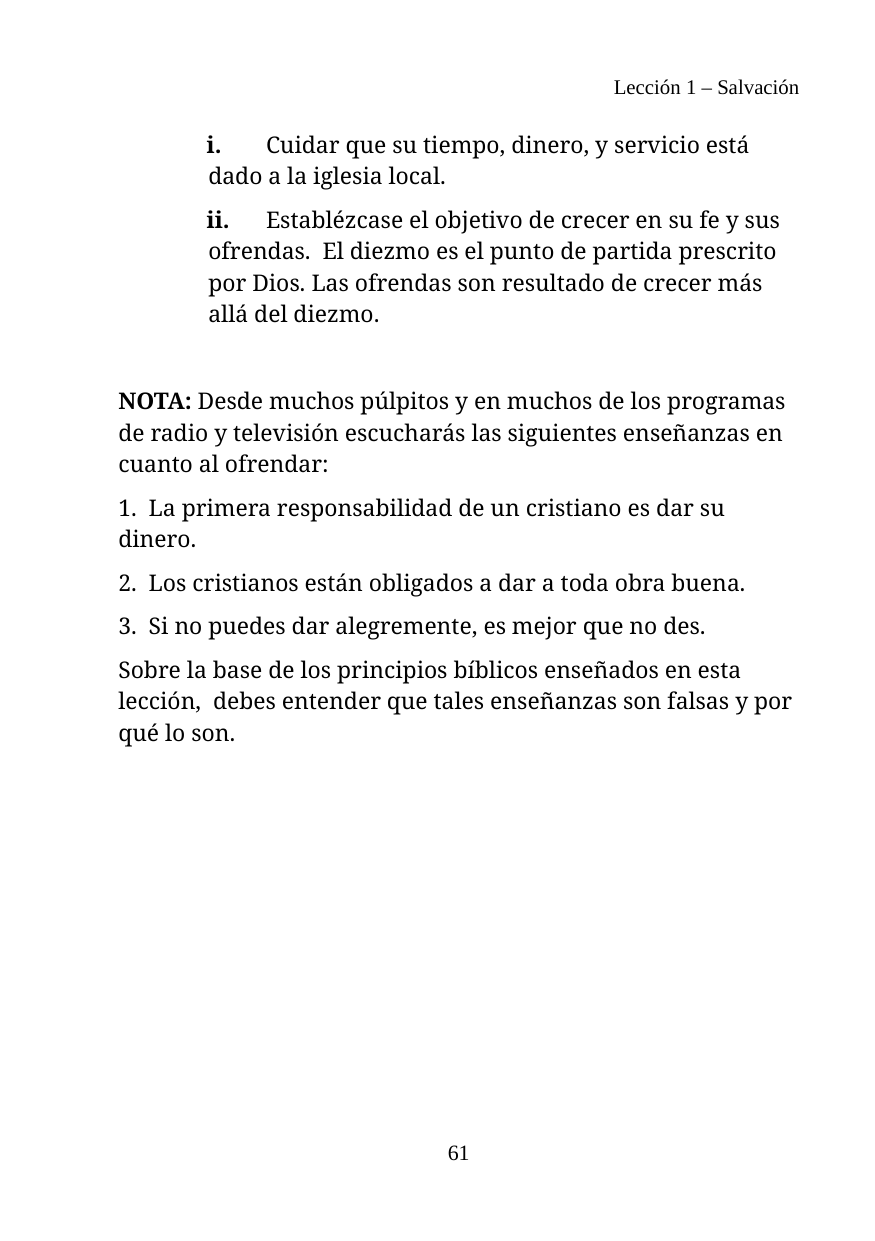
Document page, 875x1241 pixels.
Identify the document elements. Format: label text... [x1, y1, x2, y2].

list Establézcase el objetivo de crecer en su fe y sus ofrendas. El diezmo es el punto de partida prescrito por Dios. Las ofrendas son resultado de crecer más allá del diezmo. [201, 204, 799, 329]
text 3. Si no puedes dar alegremente, es mejor que no des. [118, 610, 799, 642]
text NOTA: Desde muchos púlpitos y en muchos de los programas de radio y televisión escucharás las siguientes enseñanzas en cuanto al ofrendar: [118, 385, 799, 479]
text 1. La primera responsabilidad de un cristiano es dar su dinero. [118, 492, 799, 554]
list Cuidar que su tiempo, dinero, y servicio está dado a la iglesia local. [201, 129, 799, 192]
text Sobre la base de los principios bíblicos enseñados en esta lección, debes entender que tales enseñanzas son falsas y por qué lo son. [118, 654, 799, 748]
text 2. Los cristianos están obligados a dar a toda obra buena. [118, 567, 799, 598]
